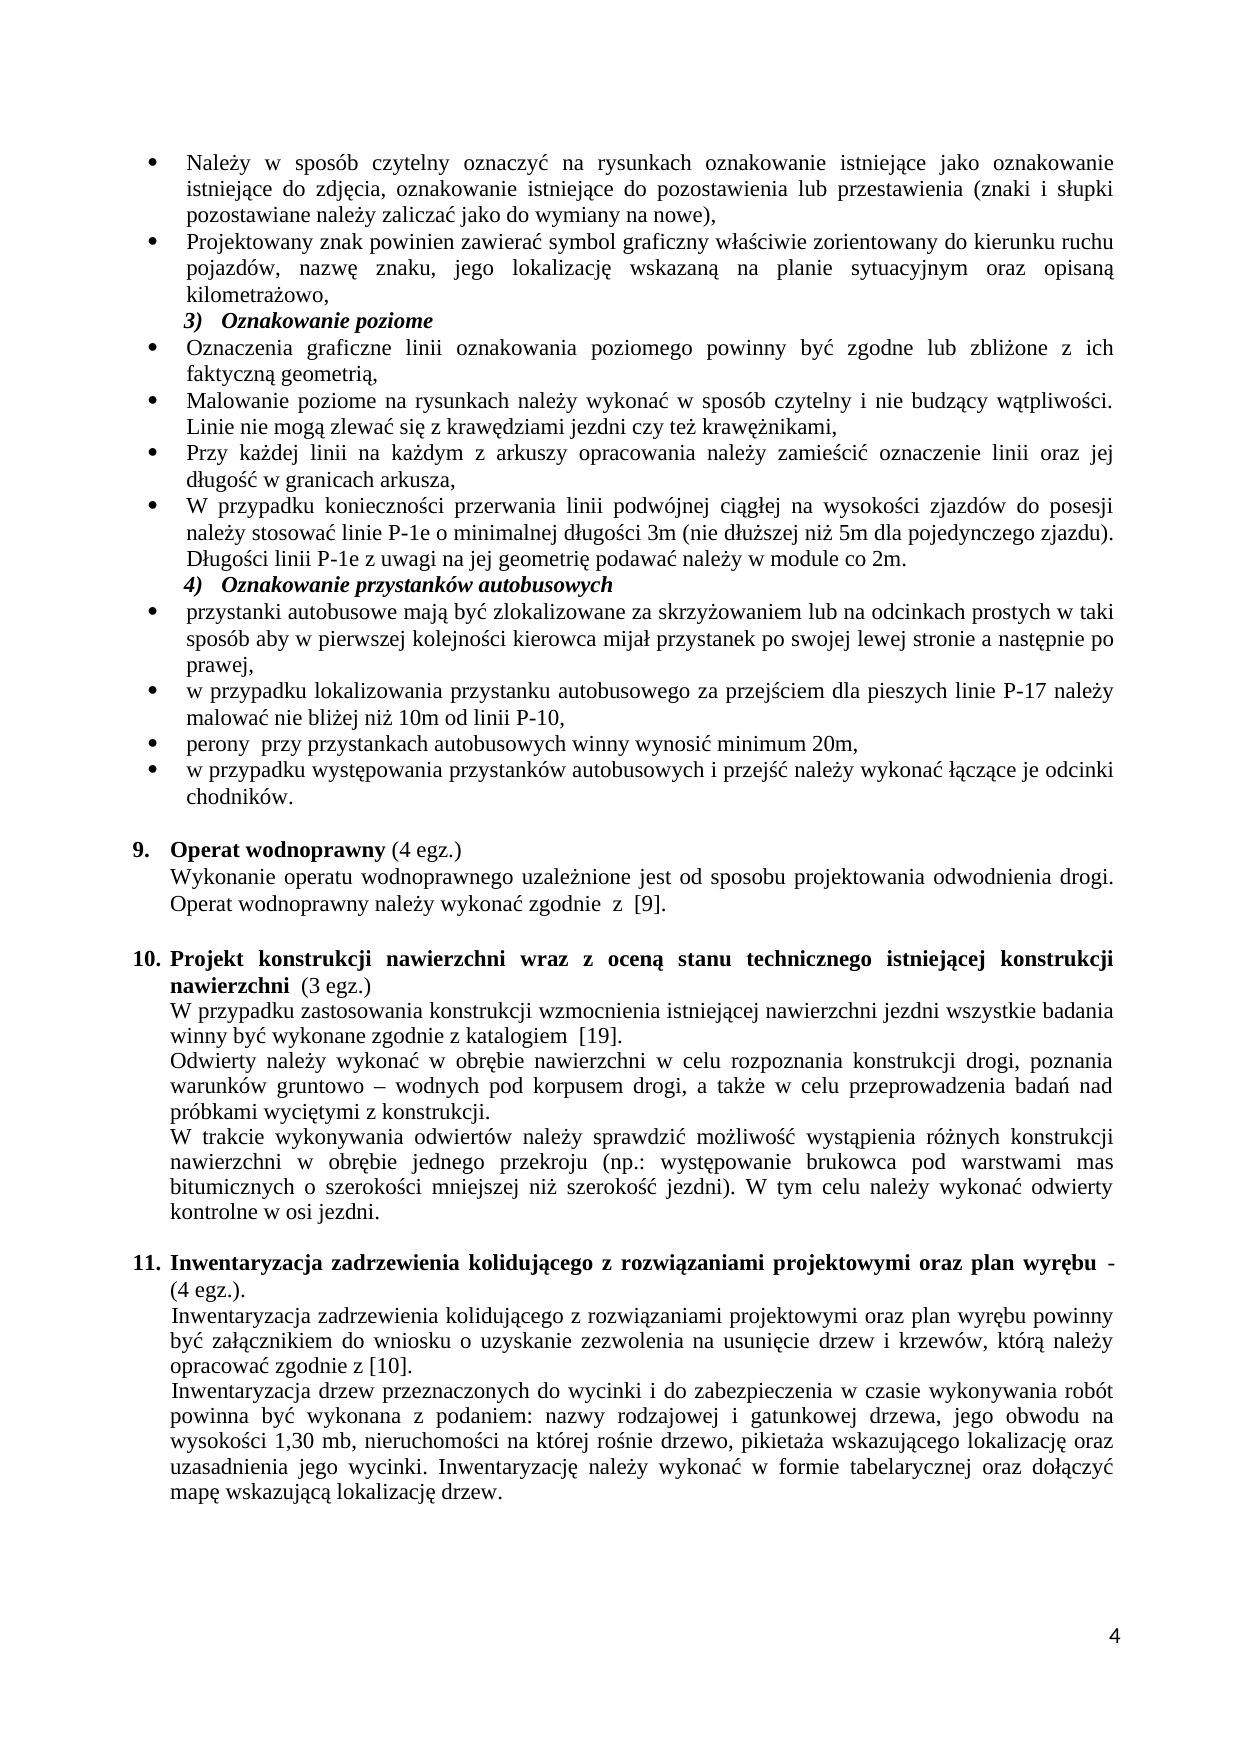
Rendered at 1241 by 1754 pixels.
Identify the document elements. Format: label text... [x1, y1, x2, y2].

list perony przy przystankach autobusowych winny wynosić minimum 20m, [148, 730, 1115, 756]
list Oznakowanie przystanków autobusowych [184, 571, 1115, 598]
text Inwentaryzacja zadrzewienia kolidującego z rozwiązaniami projektowymi oraz plan wyrębu powinny być załącznikiem do wniosku o uzyskanie zezwolenia na usunięcie drzew i krzewów, którą należy opracować zgodnie z [10]. [170, 1303, 1115, 1379]
list Przy każdej linii na każdym z arkuszy opracowania należy zamieścić oznaczenie linii oraz jej długość w granicach arkusza, [148, 439, 1115, 492]
list przystanki autobusowe mają być zlokalizowane za skrzyżowaniem lub na odcinkach prostych w taki sposób aby w pierwszej kolejności kierowca mijał przystanek po swojej lewej stronie a następnie po prawej, [148, 598, 1115, 677]
list Wykonanie operatu wodnoprawnego uzależnione jest od sposobu projektowania odwodnienia drogi. Operat wodnoprawny należy wykonać zgodnie z [9]. [170, 863, 1115, 917]
list Oznakowanie poziome [184, 307, 1115, 333]
list w przypadku lokalizowania przystanku autobusowego za przejściem dla pieszych linie P-17 należy malować nie bliżej niż 10m od linii P-10, [148, 677, 1115, 730]
list W przypadku konieczności przerwania linii podwójnej ciągłej na wysokości zjazdów do posesji należy stosować linie P-1e o minimalnej długości 3m (nie dłuższej niż 5m dla pojedynczego zjazdu). Długości linii P-1e z uwagi na jej geometrię podawać należy w module co 2m. [148, 492, 1115, 571]
list w przypadku występowania przystanków autobusowych i przejść należy wykonać łączące je odcinki chodników. [148, 756, 1115, 809]
list Projekt konstrukcji nawierzchni wraz z oceną stanu technicznego istniejącej konstrukcji nawierzchni (3 egz.) [132, 944, 1115, 998]
list Odwierty należy wykonać w obrębie nawierzchni w celu rozpoznania konstrukcji drogi, poznania warunków gruntowo – wodnych pod korpusem drogi, a także w celu przeprowadzenia badań nad próbkami wyciętymi z konstrukcji. [170, 1049, 1115, 1124]
list W trakcie wykonywania odwiertów należy sprawdzić możliwość wystąpienia różnych konstrukcji nawierzchni w obrębie jednego przekroju (np.: występowanie brukowca pod warstwami mas bitumicznych o szerokości mniejszej niż szerokość jezdni). W tym celu należy wykonać odwierty kontrolne w osi jezdni. [170, 1124, 1115, 1224]
list Operat wodnoprawny (4 egz.) [132, 836, 1115, 863]
list Projektowany znak powinien zawierać symbol graficzny właściwie zorientowany do kierunku ruchu pojazdów, nazwę znaku, jego lokalizację wskazaną na planie sytuacyjnym oraz opisaną kilometrażowo, [148, 228, 1115, 307]
text Inwentaryzacja drzew przeznaczonych do wycinki i do zabezpieczenia w czasie wykonywania robót powinna być wykonana z podaniem: nazwy rodzajowej i gatunkowej drzewa, jego obwodu na wysokości 1,30 mb, nieruchomości na której rośnie drzewo, pikietaża wskazującego lokalizację oraz uzasadnienia jego wycinki. Inwentaryzację należy wykonać w formie tabelarycznej oraz dołączyć mapę wskazującą lokalizację drzew. [170, 1379, 1115, 1504]
list Oznaczenia graficzne linii oznakowania poziomego powinny być zgodne lub zbliżone z ich faktyczną geometrią, [148, 334, 1115, 387]
list Malowanie poziome na rysunkach należy wykonać w sposób czytelny i nie budzący wątpliwości. Linie nie mogą zlewać się z krawędziami jezdni czy też krawężnikami, [148, 387, 1115, 439]
list Inwentaryzacja zadrzewienia kolidującego z rozwiązaniami projektowymi oraz plan wyrębu - (4 egz.). [132, 1249, 1115, 1303]
list Należy w sposób czytelny oznaczyć na rysunkach oznakowanie istniejące jako oznakowanie istniejące do zdjęcia, oznakowanie istniejące do pozostawienia lub przestawienia (znaki i słupki pozostawiane należy zaliczać jako do wymiany na nowe), [148, 149, 1115, 228]
list W przypadku zastosowania konstrukcji wzmocnienia istniejącej nawierzchni jezdni wszystkie badania winny być wykonane zgodnie z katalogiem [19]. [170, 999, 1115, 1049]
